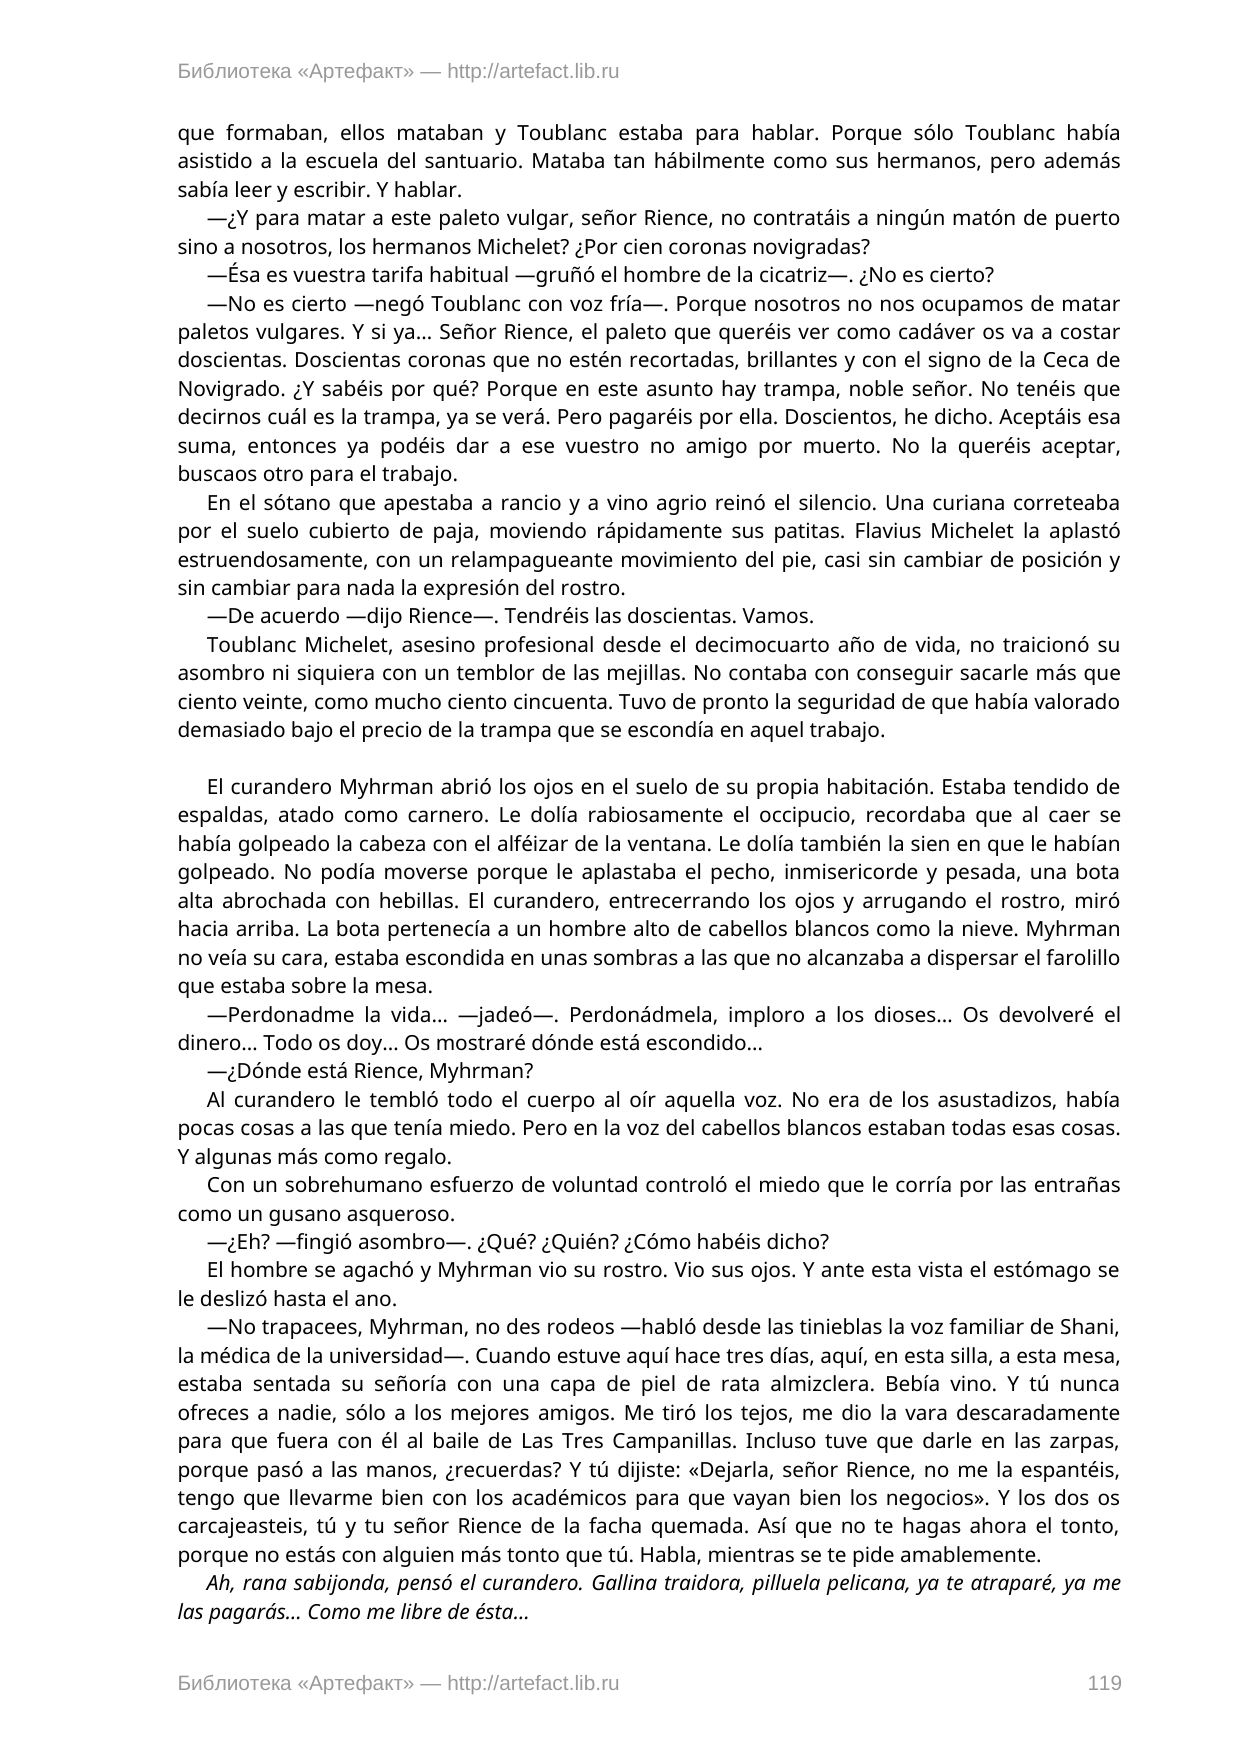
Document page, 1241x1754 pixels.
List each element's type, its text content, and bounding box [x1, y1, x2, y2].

text —No trapacees, Myhrman, no des rodeos —habló desde las tinieblas la voz familiar de Shani, la médica de la universidad—. Cuando estuve aquí hace tres días, aquí, en esta silla, a esta mesa, estaba sentada su señoría con una capa de piel de rata almizclera. Bebía vino. Y tú nunca ofreces a nadie, sólo a los mejores amigos. Me tiró los tejos, me dio la vara descaradamente para que fuera con él al baile de Las Tres Campanillas. Incluso tuve que darle en las zarpas, porque pasó a las manos, ¿recuerdas? Y tú dijiste: «Dejarla, señor Rience, no me la espantéis, tengo que llevarme bien con los académicos para que vayan bien los negocios». Y los dos os carcajeasteis, tú y tu señor Rience de la facha quemada. Así que no te hagas ahora el tonto, porque no estás con alguien más tonto que tú. Habla, mientras se te pide amablemente. [177, 1312, 1122, 1568]
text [177, 118, 1122, 203]
text —De acuerdo —dijo Rience—. Tendréis las doscientas. Vamos. [177, 602, 1122, 630]
text Ah, rana sabijonda, pensó el curandero. Gallina traidora, pilluela pelicana, ya te atraparé, ya me las pagarás… Como me libre de ésta… [177, 1568, 1122, 1625]
text —¿Dónde está Rience, Myhrman? [177, 1057, 1122, 1085]
text Al curandero le tembló todo el cuerpo al oír aquella voz. No era de los asustadizos, había pocas cosas a las que tenía miedo. Pero en la voz del cabellos blancos estaban todas esas cosas. Y algunas más como regalo. [177, 1085, 1122, 1170]
text El curandero Myhrman abrió los ojos en el suelo de su propia habitación. Estaba tendido de espaldas, atado como carnero. Le dolía rabiosamente el occipucio, recordaba que al caer se había golpeado la cabeza con el alféizar de la ventana. Le dolía también la sien en que le habían golpeado. No podía moverse porque le aplastaba el pecho, inmisericorde y pesada, una bota alta abrochada con hebillas. El curandero, entrecerrando los ojos y arrugando el rostro, miró hacia arriba. La bota pertenecía a un hombre alto de cabellos blancos como la nieve. Myhrman no veía su cara, estaba escondida en unas sombras a las que no alcanzaba a dispersar el farolillo que estaba sobre la mesa. [177, 772, 1122, 1000]
text —Perdonadme la vida… —jadeó—. Perdonádmela, imploro a los dioses… Os devolveré el dinero… Todo os doy… Os mostraré dónde está escondido… [177, 1000, 1122, 1057]
text —¿Y para matar a este paleto vulgar, señor Rience, no contratáis a ningún matón de puerto sino a nosotros, los hermanos Michelet? ¿Por cien coronas novigradas? [177, 203, 1122, 260]
text —Ésa es vuestra tarifa habitual —gruñó el hombre de la cicatriz—. ¿No es cierto? [177, 260, 1122, 289]
text Con un sobrehumano esfuerzo de voluntad controló el miedo que le corría por las entrañas como un gusano asqueroso. [177, 1170, 1122, 1227]
text En el sótano que apestaba a rancio y a vino agrio reinó el silencio. Una curiana correteaba por el suelo cubierto de paja, moviendo rápidamente sus patitas. Flavius Michelet la aplastó estruendosamente, con un relampagueante movimiento del pie, casi sin cambiar de posición y sin cambiar para nada la expresión del rostro. [177, 488, 1122, 602]
text —No es cierto —negó Toublanc con voz fría—. Porque nosotros no nos ocupamos de matar paletos vulgares. Y si ya… Señor Rience, el paleto que queréis ver como cadáver os va a costar doscientas. Doscientas coronas que no estén recortadas, brillantes y con el signo de la Ceca de Novigrado. ¿Y sabéis por qué? Porque en este asunto hay trampa, noble señor. No tenéis que decirnos cuál es la trampa, ya se verá. Pero pagaréis por ella. Doscientos, he dicho. Aceptáis esa suma, entonces ya podéis dar a ese vuestro no amigo por muerto. No la queréis aceptar, buscaos otro para el trabajo. [177, 289, 1122, 488]
text Toublanc Michelet, asesino profesional desde el decimocuarto año de vida, no traicionó su asombro ni siquiera con un temblor de las mejillas. No contaba con conseguir sacarle más que ciento veinte, como mucho ciento cincuenta. Tuvo de pronto la seguridad de que había valorado demasiado bajo el precio de la trampa que se escondía en aquel trabajo. [177, 630, 1122, 744]
text El hombre se agachó y Myhrman vio su rostro. Vio sus ojos. Y ante esta vista el estómago se le deslizó hasta el ano. [177, 1256, 1122, 1312]
text —¿Eh? —fingió asombro—. ¿Qué? ¿Quién? ¿Cómo habéis dicho? [177, 1227, 1122, 1256]
